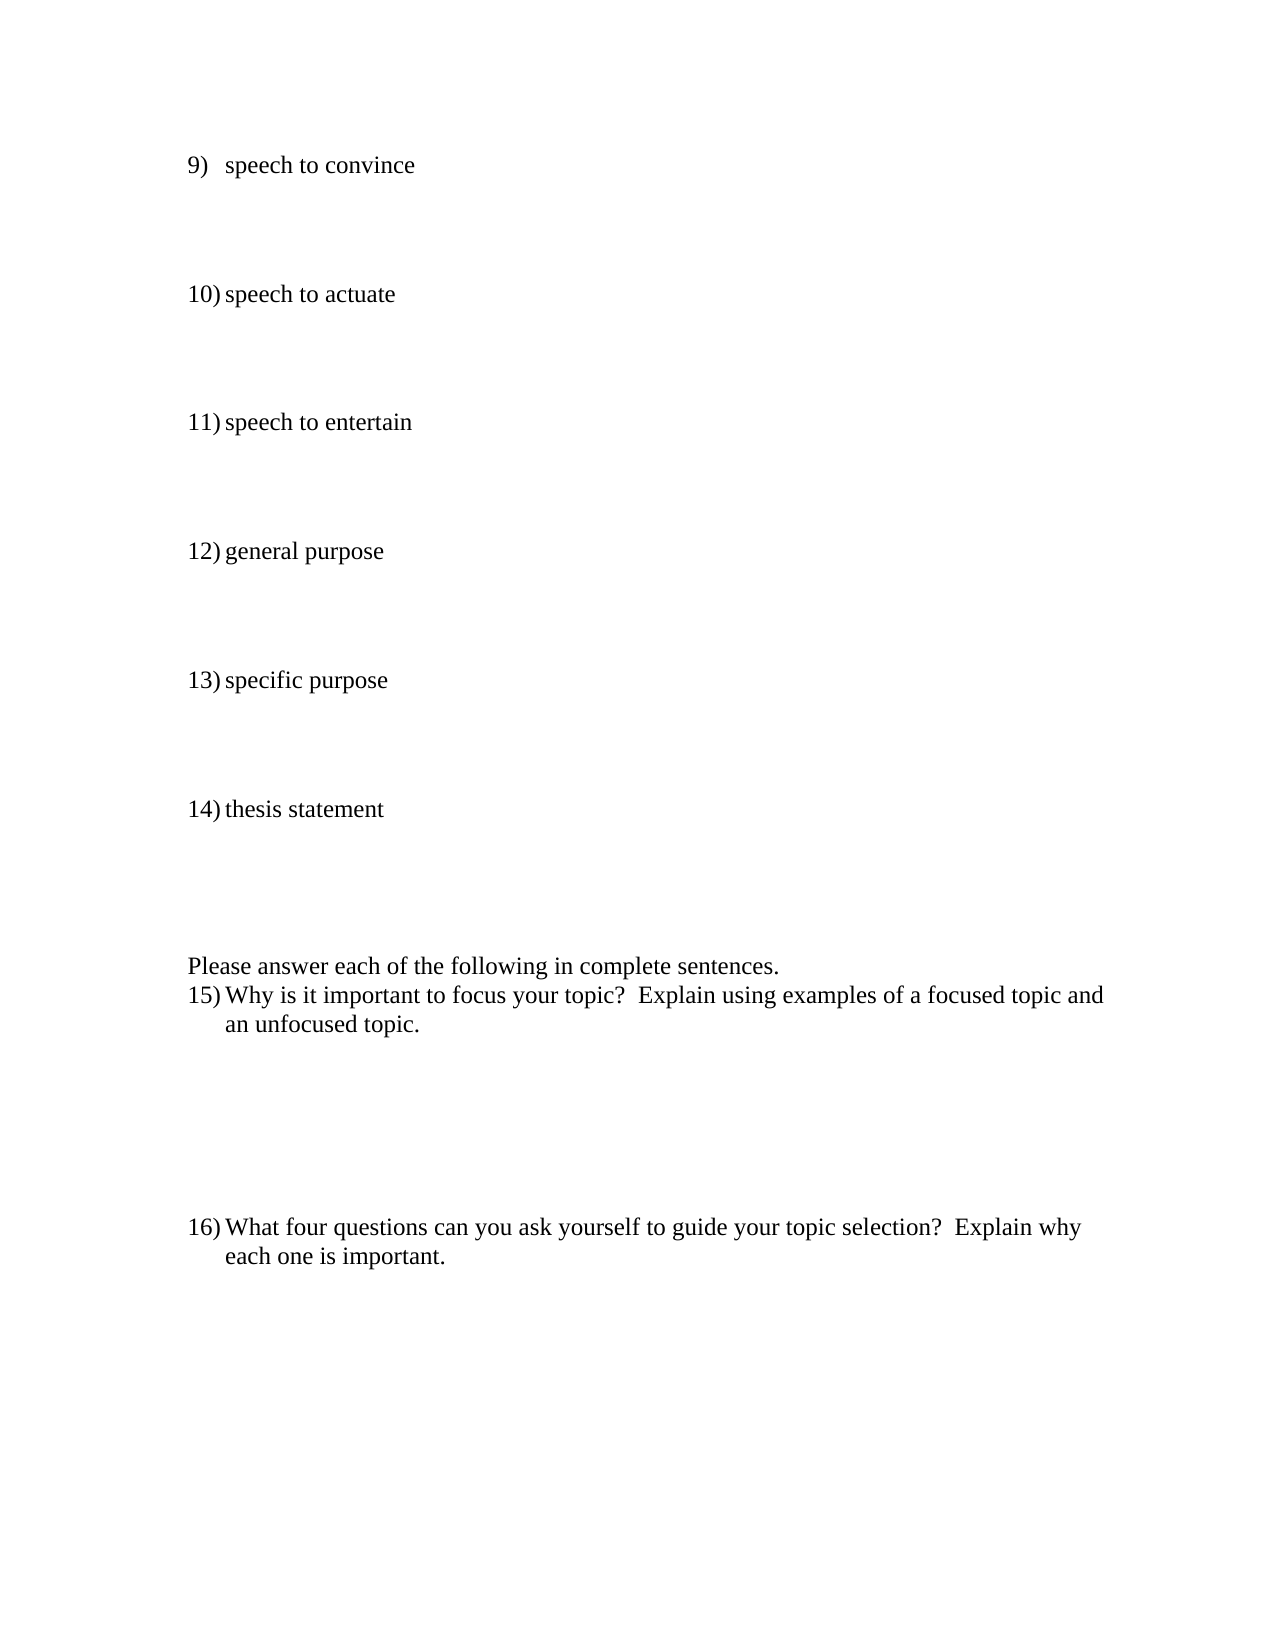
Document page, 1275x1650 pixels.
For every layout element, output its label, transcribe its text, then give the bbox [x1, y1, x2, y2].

list speech to entertain [187, 407, 1125, 436]
list specific purpose [187, 665, 1125, 694]
list general purpose [187, 536, 1125, 565]
list What four questions can you ask yourself to guide your topic selection? Explain why each one is important. [187, 1212, 1125, 1270]
text Please answer each of the following in complete sentences. [187, 951, 1125, 980]
list thesis statement [187, 794, 1125, 822]
list speech to convince [187, 150, 1125, 179]
list speech to actuate [187, 279, 1125, 307]
list Why is it important to focus your topic? Explain using examples of a focused topic and an unfocused topic. [187, 980, 1125, 1037]
